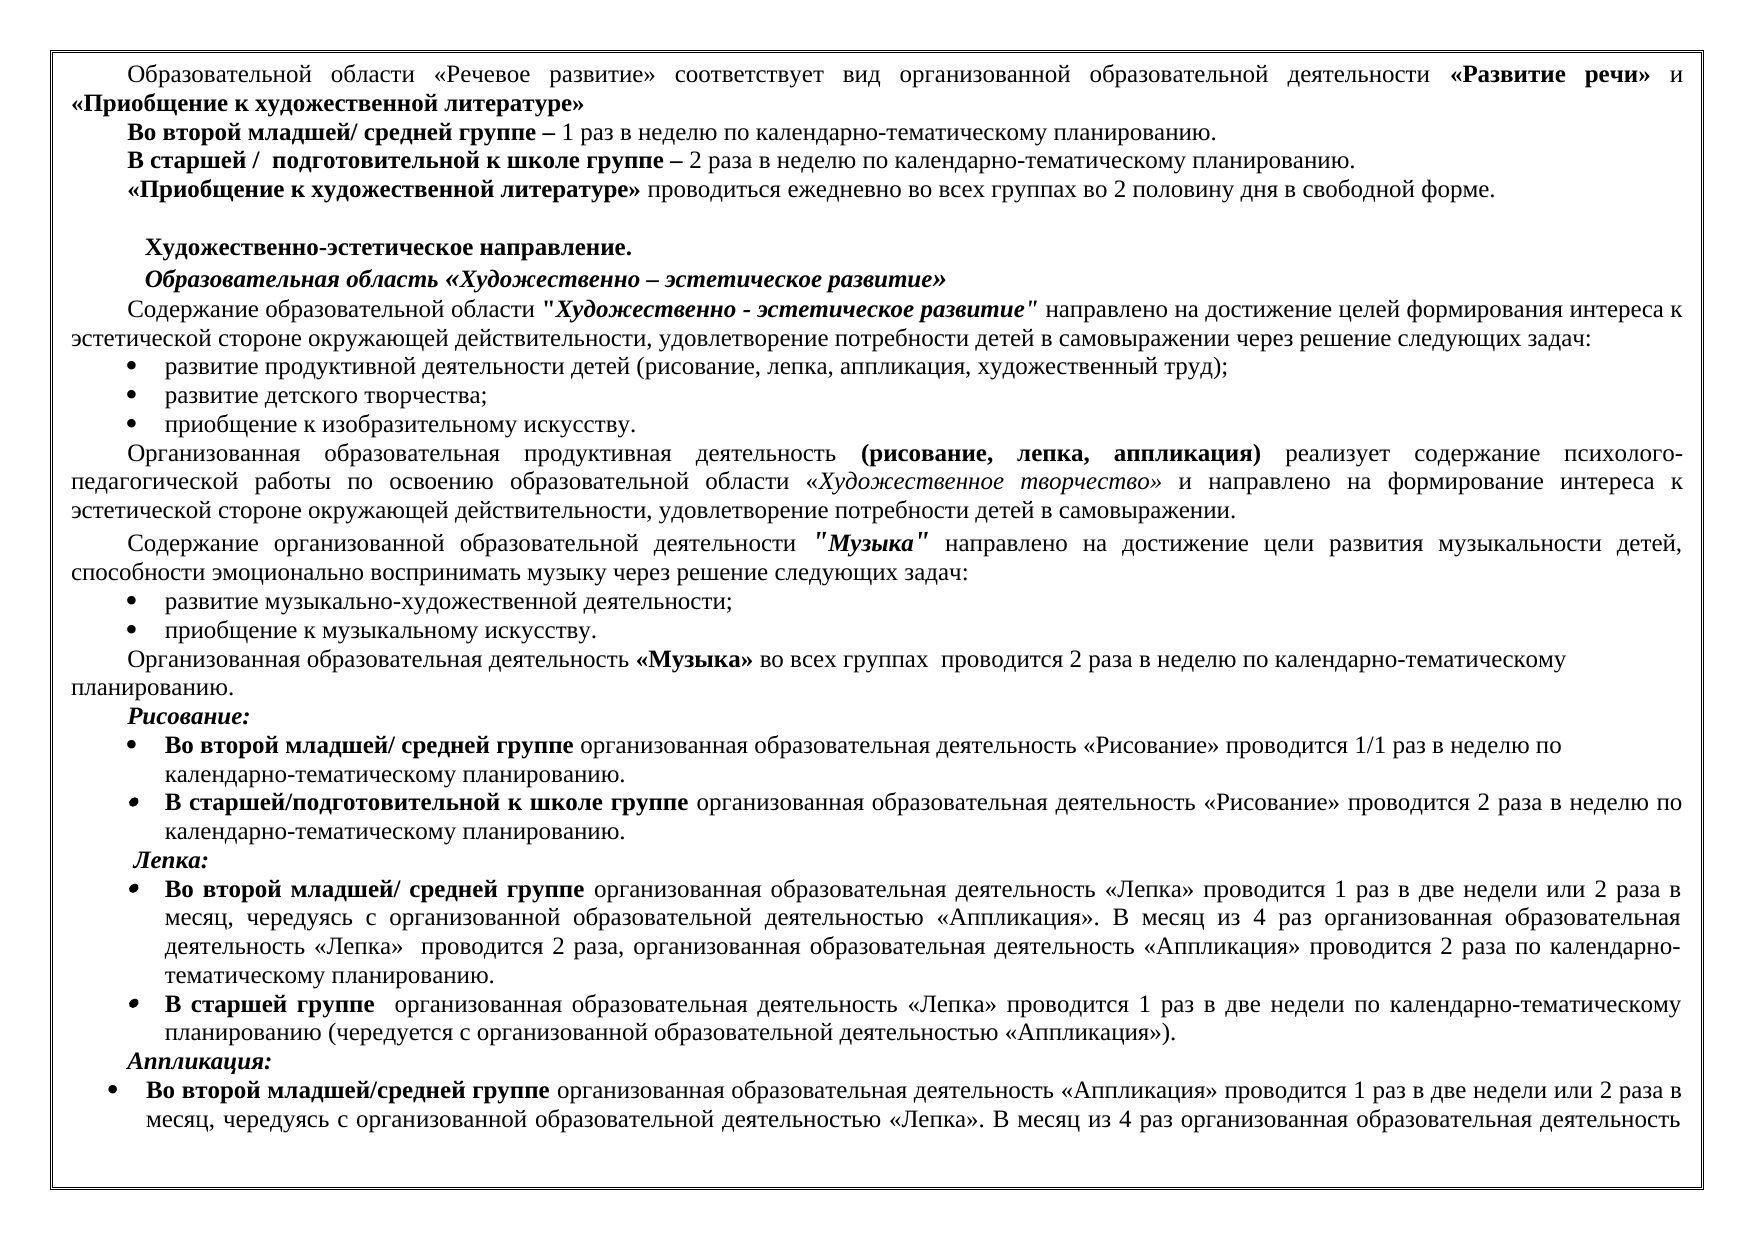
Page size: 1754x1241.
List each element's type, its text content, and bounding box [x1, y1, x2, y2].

text «Приобщение к художественной литературе» проводиться ежедневно во всех группах во 2 половину дня в свободной форме. [71, 174, 1683, 203]
list приобщение к музыкальному искусству. [127, 615, 1683, 644]
list В старшей/подготовительной к школе группе организованная образовательная деятельность «Рисование» проводится 2 раза в неделю по календарно-тематическому планированию. [127, 787, 1683, 845]
text Аппликация: [71, 1046, 1683, 1075]
list приобщение к изобразительному искусству. [127, 409, 1683, 438]
text Во второй младшей/ средней группе – 1 раз в неделю по календарно-тематическому планированию. [71, 117, 1683, 145]
text Содержание образовательной области "Художественно - эстетическое развитие" направлено на достижение целей формирования интереса к эстетической стороне окружающей действительности, удовлетворение потребности детей в самовыражении через решение следующих задач: [71, 294, 1683, 351]
text Рисование: [71, 701, 1683, 730]
text Образовательная область «Художественно – эстетическое развитие» [71, 260, 1683, 294]
list В старшей группе организованная образовательная деятельность «Лепка» проводится 1 раз в две недели по календарно-тематическому планированию (чередуется с организованной образовательной деятельностью «Аппликация»). [127, 989, 1683, 1046]
text Образовательной области «Речевое развитие» соответствует вид организованной образовательной деятельности «Развитие речи» и «Приобщение к художественной литературе» [71, 59, 1683, 117]
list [108, 1075, 1683, 1132]
list Во второй младшей/ средней группе организованная образовательная деятельность «Рисование» проводится 1/1 раз в неделю по календарно-тематическому планированию. [127, 730, 1683, 787]
list развитие детского творчества; [127, 380, 1683, 409]
text Художественно-эстетическое направление. [71, 232, 1683, 260]
text Организованная образовательная деятельность «Музыка» во всех группах проводится 2 раза в неделю по календарно-тематическому планированию. [71, 644, 1683, 701]
text Содержание организованной образовательной деятельности "Музыка" направлено на достижение цели развития музыкальности детей, способности эмоционально воспринимать музыку через решение следующих задач: [71, 524, 1683, 586]
text В старшей / подготовительной к школе группе – 2 раза в неделю по календарно-тематическому планированию. [71, 145, 1683, 174]
text Лепка: [127, 845, 1683, 874]
list развитие продуктивной деятельности детей (рисование, лепка, аппликация, художественный труд); [127, 351, 1683, 380]
list Во второй младшей/ средней группе организованная образовательная деятельность «Лепка» проводится 1 раз в две недели или 2 раза в месяц, чередуясь с организованной образовательной деятельностью «Аппликация». В месяц из 4 раз организованная образовательная деятельность «Лепка» проводится 2 раза, организованная образовательная деятельность «Аппликация» проводится 2 раза по календарно-тематическому планированию. [127, 874, 1683, 989]
list развитие музыкально-художественной деятельности; [127, 586, 1683, 615]
text Организованная образовательная продуктивная деятельность (рисование, лепка, аппликация) реализует содержание психолого-педагогической работы по освоению образовательной области «Художественное творчество» и направлено на формирование интереса к эстетической стороне окружающей действительности, удовлетворение потребности детей в самовыражении. [71, 438, 1683, 524]
